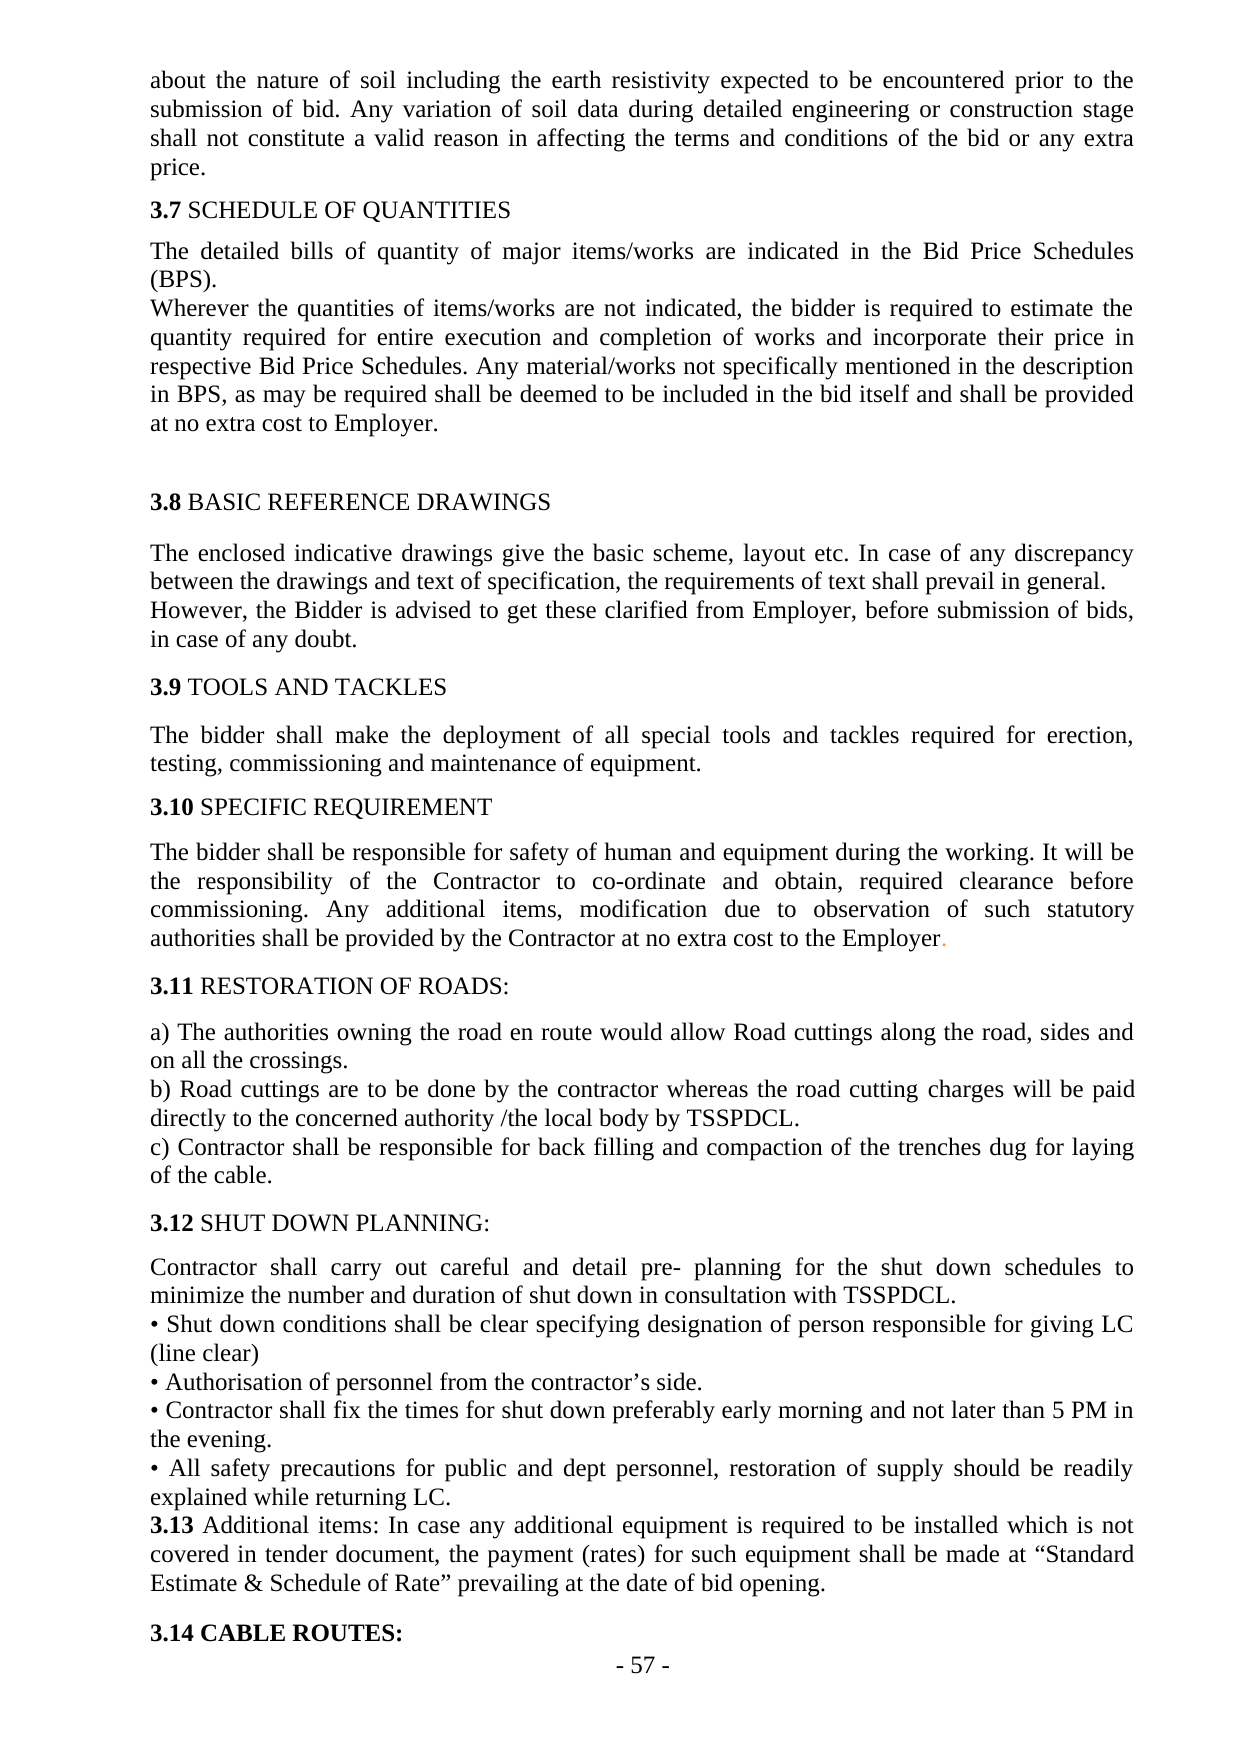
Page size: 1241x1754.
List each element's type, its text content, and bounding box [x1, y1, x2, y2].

text 3.14 CABLE ROUTES: [150, 1618, 1135, 1647]
text 3.10 SPECIFIC REQUIREMENT [150, 792, 1135, 820]
text a) The authorities owning the road en route would allow Road cuttings along the road, sides and on all the crossings. [150, 1017, 1135, 1074]
text The detailed bills of quantity of major items/works are indicated in the Bid Price Schedules (BPS). [150, 236, 1135, 293]
text b) Road cuttings are to be done by the contractor whereas the road cutting charges will be paid directly to the concerned authority /the local body by TSSPDCL. [150, 1074, 1135, 1132]
text The bidder shall be responsible for safety of human and equipment during the working. It will be the responsibility of the Contractor to co-ordinate and obtain, required clearance before commissioning. Any additional items, modification due to observation of such statutory authorities shall be provided by the Contractor at no extra cost to the Employer. [150, 837, 1135, 952]
text • Shut down conditions shall be clear specifying designation of person responsible for giving LC (line clear) [150, 1309, 1135, 1367]
text However, the Bidder is advised to get these clarified from Employer, before submission of bids, in case of any doubt. [150, 595, 1135, 653]
text 3.11 RESTORATION OF ROADS: [150, 971, 1135, 1000]
text The bidder shall make the deployment of all special tools and tackles required for erection, testing, commissioning and maintenance of equipment. [150, 720, 1135, 777]
text 3.13 Additional items: In case any additional equipment is required to be installed which is not covered in tender document, the payment (rates) for such equipment shall be made at “Standard Estimate & Schedule of Rate” prevailing at the date of bid opening. [150, 1510, 1135, 1597]
text • All safety precautions for public and dept personnel, restoration of supply should be readily explained while returning LC. [150, 1453, 1135, 1510]
text The enclosed indicative drawings give the basic scheme, layout etc. In case of any discrepancy between the drawings and text of specification, the requirements of text shall prevail in general. [150, 538, 1135, 595]
text 3.12 SHUT DOWN PLANNING: [150, 1208, 1135, 1237]
text 3.8 BASIC REFERENCE DRAWINGS [150, 487, 1135, 516]
text • Authorisation of personnel from the contractor’s side. [150, 1367, 1135, 1395]
text Wherever the quantities of items/works are not indicated, the bidder is required to estimate the quantity required for entire execution and completion of works and incorporate their price in respective Bid Price Schedules. Any material/works not specifically mentioned in the description in BPS, as may be required shall be deemed to be included in the bid itself and shall be provided at no extra cost to Employer. [150, 293, 1135, 437]
text 3.7 SCHEDULE OF QUANTITIES [150, 195, 1135, 224]
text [150, 66, 1135, 181]
text • Contractor shall fix the times for shut down preferably early morning and not later than 5 PM in the evening. [150, 1395, 1135, 1453]
text 3.9 TOOLS AND TACKLES [150, 672, 1135, 701]
text Contractor shall carry out careful and detail pre- planning for the shut down schedules to minimize the number and duration of shut down in consultation with TSSPDCL. [150, 1252, 1135, 1309]
text c) Contractor shall be responsible for back filling and compaction of the trenches dug for laying of the cable. [150, 1132, 1135, 1189]
